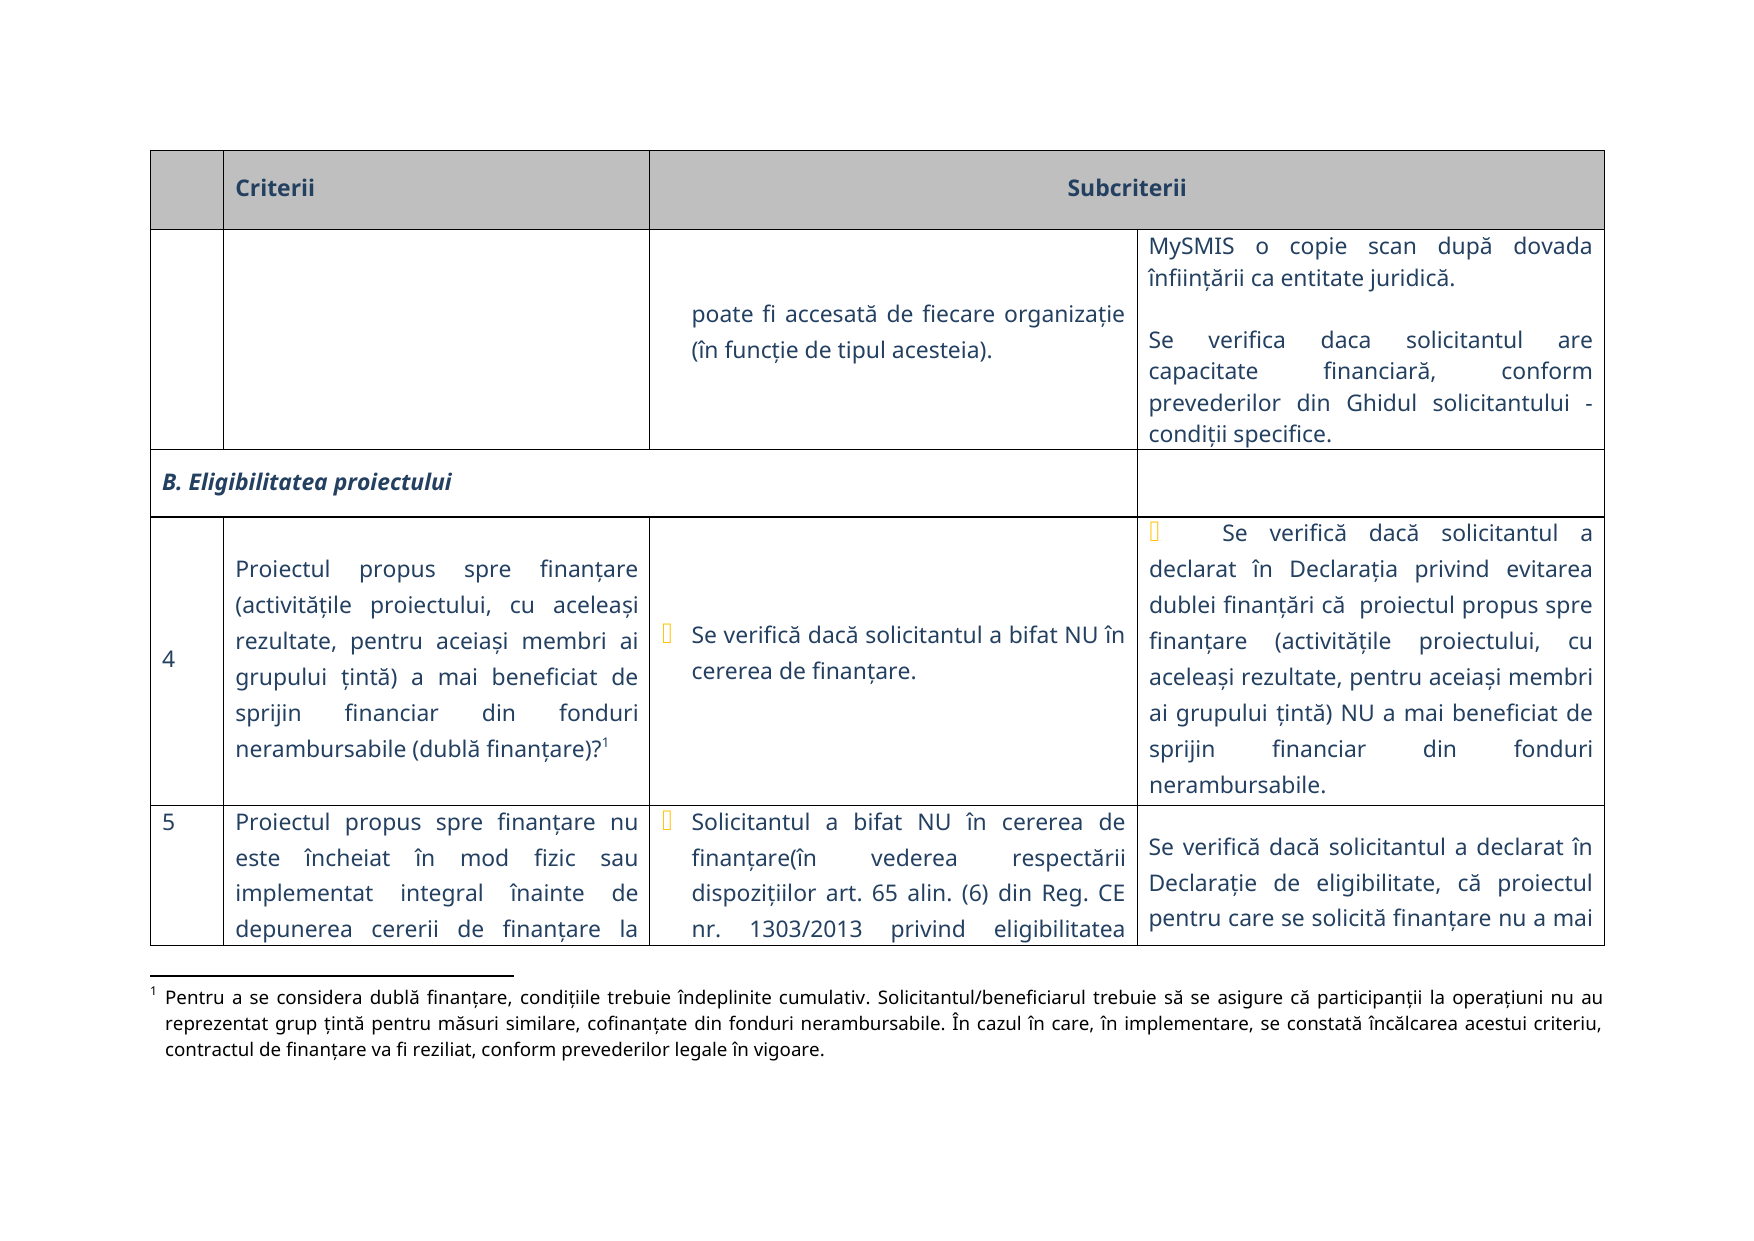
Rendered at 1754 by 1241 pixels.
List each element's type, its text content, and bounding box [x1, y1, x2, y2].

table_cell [650, 806, 1137, 944]
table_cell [1138, 806, 1604, 944]
table_header [151, 151, 223, 229]
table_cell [224, 806, 649, 944]
table_cell Se verifică dacă solicitantul a declarat în Declarația privind evitarea dublei finanțări că proiectul propus spre finanțare (activitățile proiectului, cu aceleaşi rezultate, pentru aceiaşi membri ai grupului ţintă) NU a mai beneficiat de sprijin financiar din fonduri nerambursabile. [1138, 518, 1604, 804]
table_cell 5 [151, 806, 223, 944]
table_header Subcriterii [650, 151, 1604, 229]
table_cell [1138, 230, 1604, 449]
table_header Criterii [224, 151, 649, 229]
table_cell [1138, 450, 1604, 516]
table_cell B. Eligibilitatea proiectului [151, 450, 1137, 516]
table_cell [650, 230, 1137, 449]
table_cell 3 [151, 230, 223, 449]
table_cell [224, 230, 649, 449]
table_cell Se verifică dacă solicitantul a bifat NU în cererea de finanțare. [650, 518, 1137, 804]
table_cell Proiectul propus spre finanțare (activitățile proiectului, cu aceleaşi rezultate, pentru aceiaşi membri ai grupului ţintă) a mai beneficiat de sprijin financiar din fonduri nerambursabile (dublă finanțare)? [224, 518, 649, 804]
table_cell 4 [151, 518, 223, 804]
